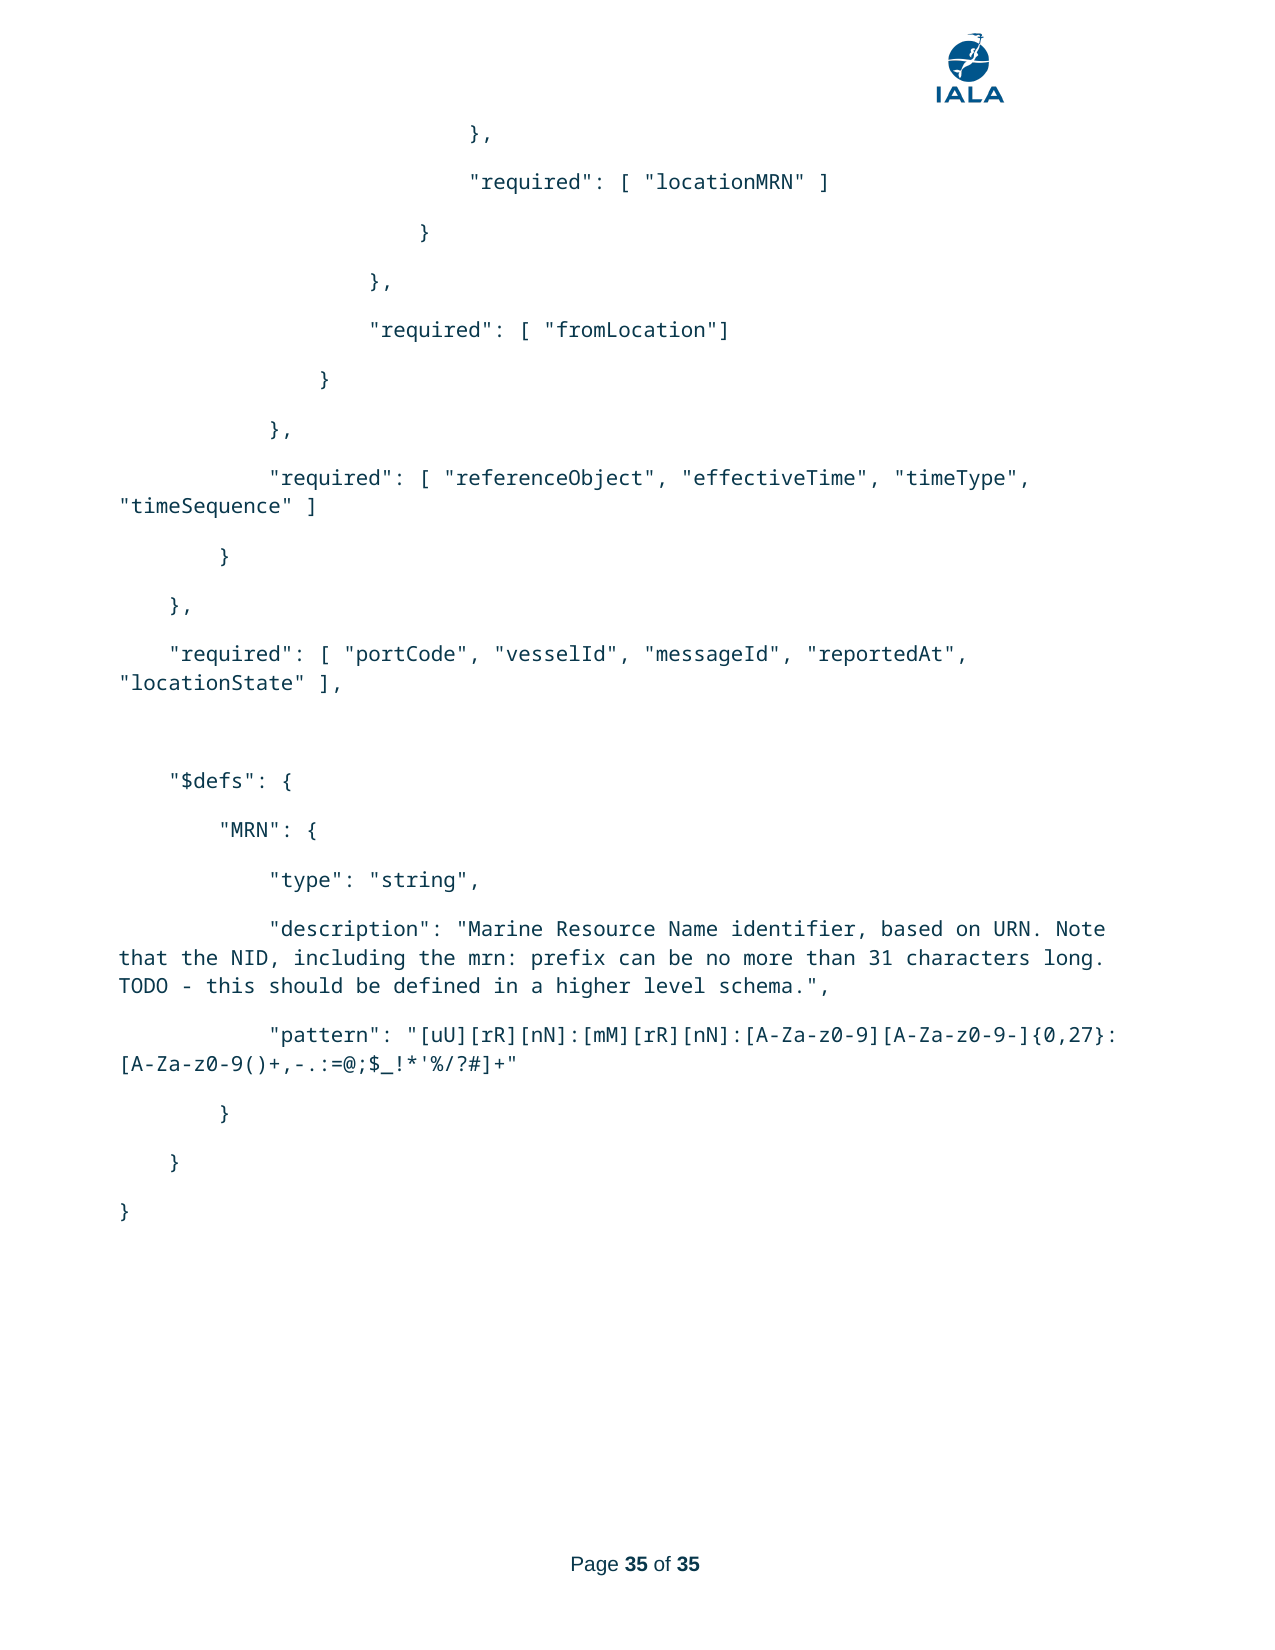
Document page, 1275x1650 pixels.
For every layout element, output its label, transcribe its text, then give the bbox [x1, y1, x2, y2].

text "required": [ "fromLocation"] [118, 315, 1152, 344]
text }, [118, 414, 1152, 442]
text "$defs": { [118, 766, 1152, 795]
text } [118, 1098, 1152, 1126]
text } [118, 541, 1152, 569]
text }, [118, 118, 1152, 147]
text }, [118, 266, 1152, 294]
text } [118, 1197, 1152, 1225]
picture [921, 25, 1016, 118]
text "MRN": { [118, 816, 1152, 844]
text "type": "string", [118, 865, 1152, 893]
text } [118, 364, 1152, 393]
text "pattern": "[uU][rR][nN]:[mM][rR][nN]:[A-Za-z0-9][A-Za-z0-9-]{0,27}:[A-Za-z0-9()+,-.:=@;$_!*'%/?#]+" [118, 1020, 1152, 1077]
text "description": "Marine Resource Name identifier, based on URN. Note that the NID, including the mrn: prefix can be no more than 31 characters long. TODO - this should be defined in a higher level schema.", [118, 914, 1152, 999]
text "required": [ "locationMRN" ] [118, 167, 1152, 196]
text } [118, 217, 1152, 245]
text "required": [ "referenceObject", "effectiveTime", "timeType", "timeSequence" ] [118, 463, 1152, 520]
text }, [118, 590, 1152, 618]
text } [118, 1147, 1152, 1176]
text "required": [ "portCode", "vesselId", "messageId", "reportedAt", "locationState" ], [118, 639, 1152, 696]
